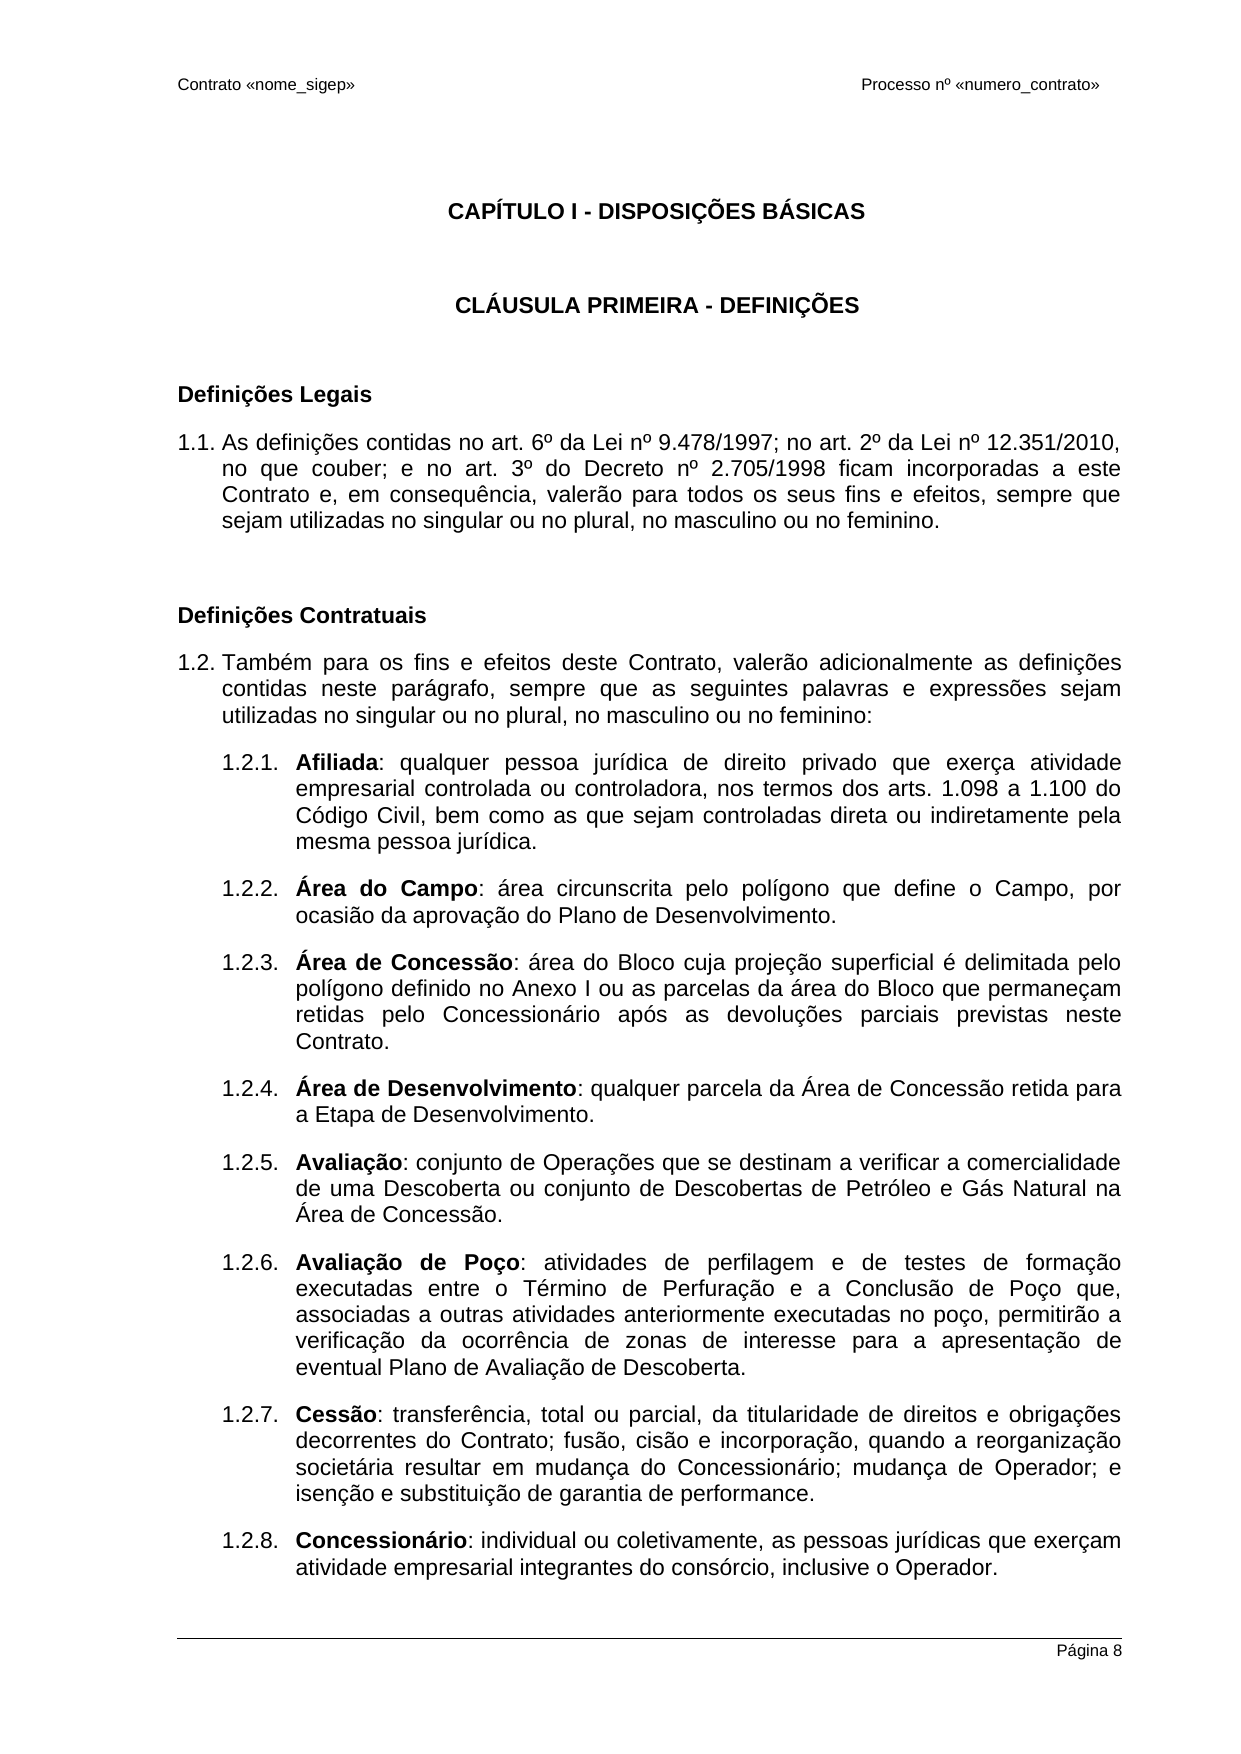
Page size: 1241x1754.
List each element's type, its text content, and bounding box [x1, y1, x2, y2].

text Também para os fins e efeitos deste Contrato, valerão adicionalmente as definições contidas neste parágrafo, sempre que as seguintes palavras e expressões sejam utilizadas no singular ou no plural, no masculino ou no feminino: [177, 649, 1122, 728]
text Avaliação de Poço: atividades de perfilagem e de testes de formação executadas entre o Término de Perfuração e a Conclusão de Poço que, associadas a outras atividades anteriormente executadas no poço, permitirão a verificação da ocorrência de zonas de interesse para a apresentação de eventual Plano de Avaliação de Descoberta. [222, 1248, 1122, 1380]
text CLÁUSULA PRIMEIRA - DEFINIÇÕES [177, 292, 1122, 319]
text DISPOSIÇÕES BÁSICAS [266, 198, 1122, 224]
text As definições contidas no art. 6º da Lei nº 9.478/1997; no art. 2º da Lei nº 12.351/2010, no que couber; e no art. 3º do Decreto nº 2.705/1998 ficam incorporadas a este Contrato e, em consequência, valerão para todos os seus fins e efeitos, sempre que sejam utilizadas no singular ou no plural, no masculino ou no feminino. [177, 428, 1122, 534]
text Afiliada: qualquer pessoa jurídica de direito privado que exerça atividade empresarial controlada ou controladora, nos termos dos arts. 1.098 a 1.100 do Código Civil, bem como as que sejam controladas direta ou indiretamente pela mesma pessoa jurídica. [222, 749, 1122, 854]
text Avaliação: conjunto de Operações que se destinam a verificar a comercialidade de uma Descoberta ou conjunto de Descobertas de Petróleo e Gás Natural na Área de Concessão. [222, 1148, 1122, 1228]
text Área do Campo: área circunscrita pelo polígono que define o Campo, por ocasião da aprovação do Plano de Desenvolvimento. [222, 875, 1122, 928]
text Área de Desenvolvimento: qualquer parcela da Área de Concessão retida para a Etapa de Desenvolvimento. [222, 1075, 1122, 1128]
text Cessão: transferência, total ou parcial, da titularidade de direitos e obrigações decorrentes do Contrato; fusão, cisão e incorporação, quando a reorganização societária resultar em mudança do Concessionário; mudança de Operador; e isenção e substituição de garantia de performance. [222, 1401, 1122, 1506]
text Concessionário: individual ou coletivamente, as pessoas jurídicas que exerçam atividade empresarial integrantes do consórcio, inclusive o Operador. [222, 1527, 1122, 1580]
text Área de Concessão: área do Bloco cuja projeção superficial é delimitada pelo polígono definido no Anexo I ou as parcelas da área do Bloco que permaneçam retidas pelo Concessionário após as devoluções parciais previstas neste Contrato. [222, 949, 1122, 1054]
text Definições Contratuais [177, 602, 1122, 628]
text Definições Legais [177, 381, 1122, 408]
